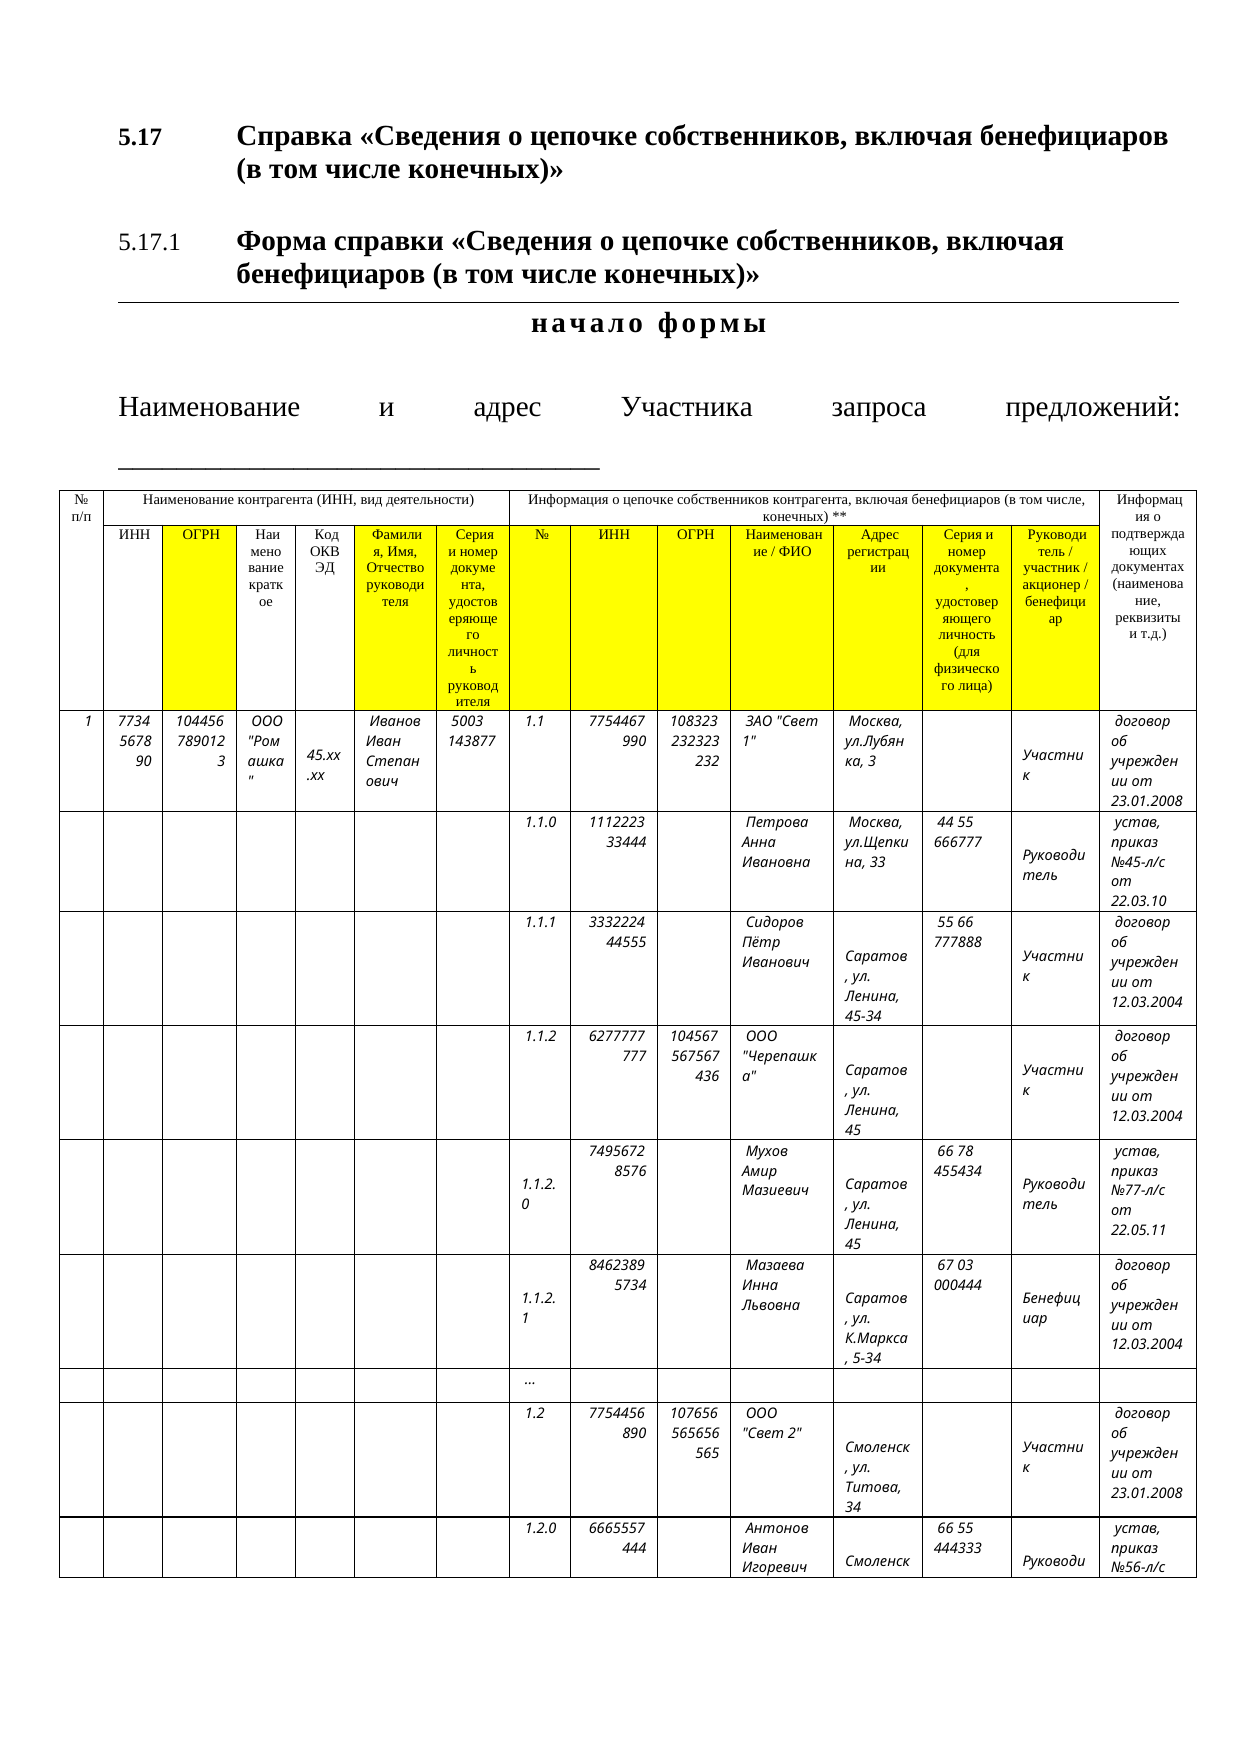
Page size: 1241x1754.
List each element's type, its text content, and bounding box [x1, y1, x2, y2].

table_cell [60, 812, 103, 911]
table_cell [437, 812, 509, 911]
table_cell ОГРН [163, 526, 236, 710]
table_cell [437, 1518, 509, 1577]
table_cell 1.2.0 [510, 1518, 570, 1577]
table_cell 84623895734 [571, 1255, 657, 1368]
table_cell Код ОКВЭД [296, 526, 354, 710]
table_cell 6277777777 [571, 1026, 657, 1139]
table_cell [658, 1140, 730, 1253]
table_cell 1.1 [510, 711, 570, 811]
table_cell 66 78 455434 [923, 1140, 1011, 1253]
table_cell [296, 812, 354, 911]
table_cell Бенефициар [1012, 1255, 1099, 1368]
text начало формы [118, 303, 1179, 339]
table_cell [60, 1403, 103, 1516]
table_cell [60, 912, 103, 1025]
table_cell [658, 1518, 730, 1577]
table_cell 108323232323232 [658, 711, 730, 811]
table_cell № [510, 526, 570, 710]
table_cell [658, 1255, 730, 1368]
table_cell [834, 1518, 922, 1577]
table_header Наименование контрагента (ИНН, вид деятельности) [104, 491, 509, 524]
table_cell Саратов, ул. Ленина, 45-34 [834, 912, 922, 1025]
table_cell [355, 1369, 436, 1402]
table_cell [163, 1403, 236, 1516]
table_cell [237, 1140, 295, 1253]
table_cell [104, 1140, 162, 1253]
table_cell ОГРН [658, 526, 730, 710]
table_cell 1.1.2.0 [510, 1140, 570, 1253]
table_header № п/п [60, 491, 103, 710]
table_cell 45.xx.xx [296, 711, 354, 811]
table_cell Руководитель [1012, 1518, 1099, 1577]
table_cell 74956728576 [571, 1140, 657, 1253]
table_cell Мухов Амир Мазиевич [731, 1140, 833, 1253]
table_header Информация о подтверждающих документах (наименование, реквизиты и т.д.) [1100, 491, 1196, 710]
table_cell [237, 912, 295, 1025]
table_cell 7754456890 [571, 1403, 657, 1516]
subtitle Справка «Сведения о цепочке собственников, включая бенефициаров (в том числе конечных)» [118, 118, 1181, 185]
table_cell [731, 1518, 833, 1577]
table_cell [658, 912, 730, 1025]
table_cell [237, 812, 295, 911]
table_cell договор об учреждении от 23.01.2008 [1100, 711, 1196, 811]
table_cell 1.1.2.1 [510, 1255, 570, 1368]
table_cell 333222444555 [571, 912, 657, 1025]
table_cell Москва, ул.Лубянка, 3 [834, 711, 922, 811]
table_cell [923, 1026, 1011, 1139]
table_cell [355, 1255, 436, 1368]
table_cell Серия и номер документа, удостоверяющего личность руководителя [437, 526, 509, 710]
table_cell 1.2 [510, 1403, 570, 1516]
table_cell [296, 1140, 354, 1253]
table_cell [104, 1518, 162, 1577]
table_cell устав, приказ №45-л/с от 22.03.10 [1100, 812, 1196, 911]
table_cell Участник [1012, 711, 1099, 811]
table_cell [296, 1026, 354, 1139]
table_cell [437, 912, 509, 1025]
table_cell 1.1.2 [510, 1026, 570, 1139]
list Форма справки «Сведения о цепочке собственников, включая бенефициаров (в том числе конечных)» [118, 223, 1181, 290]
table_cell [658, 1369, 730, 1402]
table_cell ИНН [104, 526, 162, 710]
table_cell Смоленск, ул. Титова, 34 [834, 1403, 922, 1516]
table_cell [104, 1026, 162, 1139]
table_cell [163, 1518, 236, 1577]
table_cell договор об учреждении от 12.03.2004 [1100, 1255, 1196, 1368]
table_cell [923, 1403, 1011, 1516]
table_cell 1.1.0 [510, 812, 570, 911]
table_cell 55 66 777888 [923, 912, 1011, 1025]
table_cell [296, 1255, 354, 1368]
table_cell [658, 812, 730, 911]
table_cell ЗАО "Свет 1" [731, 711, 833, 811]
table_cell 1044567890123 [163, 711, 236, 811]
table_cell договор об учреждении от 12.03.2004 [1100, 1026, 1196, 1139]
table_cell [923, 711, 1011, 811]
table_cell [237, 1518, 295, 1577]
table_cell 67 03 000444 [923, 1255, 1011, 1368]
table_cell Наименование краткое [237, 526, 295, 710]
table_cell [355, 1518, 436, 1577]
table_cell Иванов Иван Степанович [355, 711, 436, 811]
table_cell [437, 1140, 509, 1253]
table_cell 66 55 444333 [923, 1518, 1011, 1577]
table_cell [437, 1026, 509, 1139]
table_cell ООО "Черепашка" [731, 1026, 833, 1139]
table_cell [163, 1140, 236, 1253]
table_cell Петрова Анна Ивановна [731, 812, 833, 911]
table_cell 1.1.1 [510, 912, 570, 1025]
table_cell ИНН [571, 526, 657, 710]
table_cell 7734567890 [104, 711, 162, 811]
table_cell Саратов, ул. Ленина, 45 [834, 1140, 922, 1253]
table_cell [355, 1026, 436, 1139]
table_cell [104, 812, 162, 911]
table_cell [355, 812, 436, 911]
text Наименование и адрес Участника запроса предложений: _________________________________ [118, 389, 1181, 473]
table_cell [296, 912, 354, 1025]
table_cell Адрес регистрации [834, 526, 922, 710]
table_cell [60, 1518, 103, 1577]
table_cell … [510, 1369, 570, 1402]
table_cell Серия и номер документа, удостоверяющего личность (для физического лица) [923, 526, 1011, 710]
table_cell [104, 1369, 162, 1402]
table_cell [571, 1369, 657, 1402]
table_cell Руководитель [1012, 1140, 1099, 1253]
table_cell устав, приказ №77-л/с от 22.05.11 [1100, 1140, 1196, 1253]
table_cell 111222333444 [571, 812, 657, 911]
table_cell [60, 1255, 103, 1368]
table_cell [163, 1026, 236, 1139]
table_cell договор об учреждении от 23.01.2008 [1100, 1403, 1196, 1516]
table_cell [163, 912, 236, 1025]
table_cell [296, 1369, 354, 1402]
table_cell Участник [1012, 912, 1099, 1025]
table_cell [355, 1140, 436, 1253]
table_cell [237, 1369, 295, 1402]
table_cell [437, 1403, 509, 1516]
table_cell Саратов, ул. К.Маркса, 5-34 [834, 1255, 922, 1368]
table_cell [923, 1369, 1011, 1402]
table_cell 107656565656565 [658, 1403, 730, 1516]
table_header Информация о цепочке собственников контрагента, включая бенефициаров (в том числе, конечных) ** [510, 491, 1099, 524]
table_cell ООО "Свет 2" [731, 1403, 833, 1516]
table_cell Саратов, ул. Ленина, 45 [834, 1026, 922, 1139]
table_cell 44 55 666777 [923, 812, 1011, 911]
table_cell ООО "Ромашка" [237, 711, 295, 811]
table_cell Москва, ул.Щепкина, 33 [834, 812, 922, 911]
table_cell Руководитель [1012, 812, 1099, 911]
table_cell 7754467990 [571, 711, 657, 811]
table_cell [60, 1140, 103, 1253]
table_cell [1012, 1369, 1099, 1402]
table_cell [1100, 1518, 1196, 1577]
table_cell [437, 1369, 509, 1402]
table_cell Руководитель / участник / акционер / бенефициар [1012, 526, 1099, 710]
table_cell [104, 1403, 162, 1516]
table_cell [60, 1369, 103, 1402]
table_cell [104, 912, 162, 1025]
table_cell [237, 1255, 295, 1368]
table_cell 104567567567436 [658, 1026, 730, 1139]
table_cell [104, 1255, 162, 1368]
table_cell [296, 1403, 354, 1516]
table_cell [163, 812, 236, 911]
table_cell 1 [60, 711, 103, 811]
table_cell [237, 1403, 295, 1516]
table_cell Наименование / ФИО [731, 526, 833, 710]
table_cell [60, 1026, 103, 1139]
table_cell Участник [1012, 1403, 1099, 1516]
table_cell [163, 1369, 236, 1402]
table_cell [1100, 1369, 1196, 1402]
table_cell [163, 1255, 236, 1368]
table_cell [437, 1255, 509, 1368]
table_cell [237, 1026, 295, 1139]
table_cell [355, 1403, 436, 1516]
table_cell договор об учреждении от 12.03.2004 [1100, 912, 1196, 1025]
table_cell Участник [1012, 1026, 1099, 1139]
table_cell 6665557444 [571, 1518, 657, 1577]
table_cell [296, 1518, 354, 1577]
table_cell 5003 143877 [437, 711, 509, 811]
table_cell Сидоров Пётр Иванович [731, 912, 833, 1025]
table_cell [731, 1369, 833, 1402]
table_cell Фамилия, Имя, Отчество руководителя [355, 526, 436, 710]
table_cell [834, 1369, 922, 1402]
table_cell Мазаева Инна Львовна [731, 1255, 833, 1368]
table_cell [355, 912, 436, 1025]
